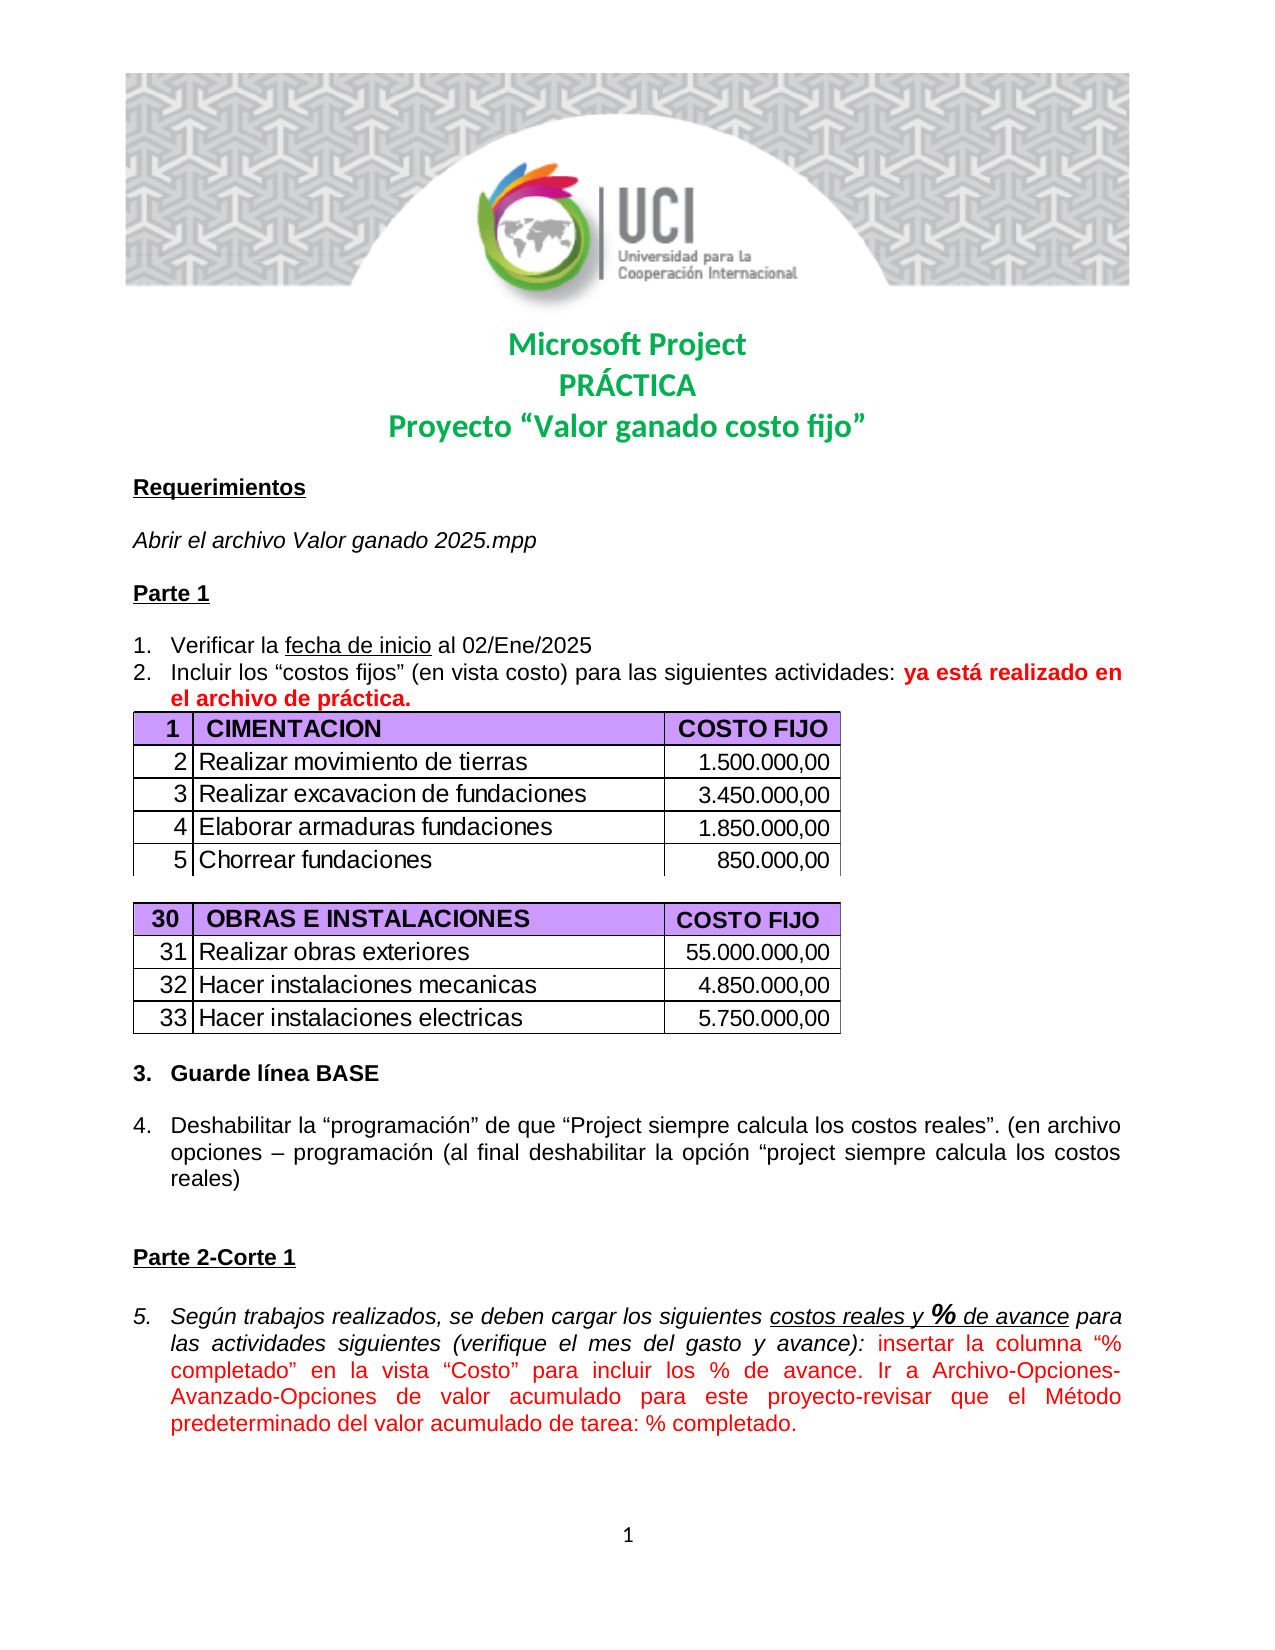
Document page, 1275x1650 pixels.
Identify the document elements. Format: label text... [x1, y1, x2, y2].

list Deshabilitar la “programación” de que “Project siempre calcula los costos reales”. (en archivo opciones – programación (al final deshabilitar la opción “project siempre calcula los costos reales) [133, 1112, 1122, 1191]
text Microsoft Project [133, 323, 1122, 364]
list Verificar la fecha de inicio al 02/Ene/2025 [133, 632, 1122, 659]
list Guarde línea BASE [133, 1060, 1122, 1086]
text Abrir el archivo Valor ganado 2025.mpp [133, 527, 1122, 553]
text Parte 1 [133, 580, 1122, 606]
text Proyecto “Valor ganado costo fijo” [133, 405, 1122, 446]
list Según trabajos realizados, se deben cargar los siguientes costos reales y % de avance para las actividades siguientes (verifique el mes del gasto y avance): insertar la columna “% completado” en la vista “Costo” para incluir los % de avance. Ir a Archivo-Opciones-Avanzado-Opciones de valor acumulado para este proyecto-revisar que el Método predeterminado del valor acumulado de tarea: % completado. [133, 1297, 1122, 1436]
text Requerimientos [133, 474, 1122, 501]
text Parte 2-Corte 1 [133, 1244, 1122, 1271]
list Incluir los “costos fijos” (en vista costo) para las siguientes actividades: ya está realizado en el archivo de práctica. [133, 659, 1122, 712]
text PRÁCTICA [133, 364, 1122, 405]
picture [125, 73, 1130, 321]
